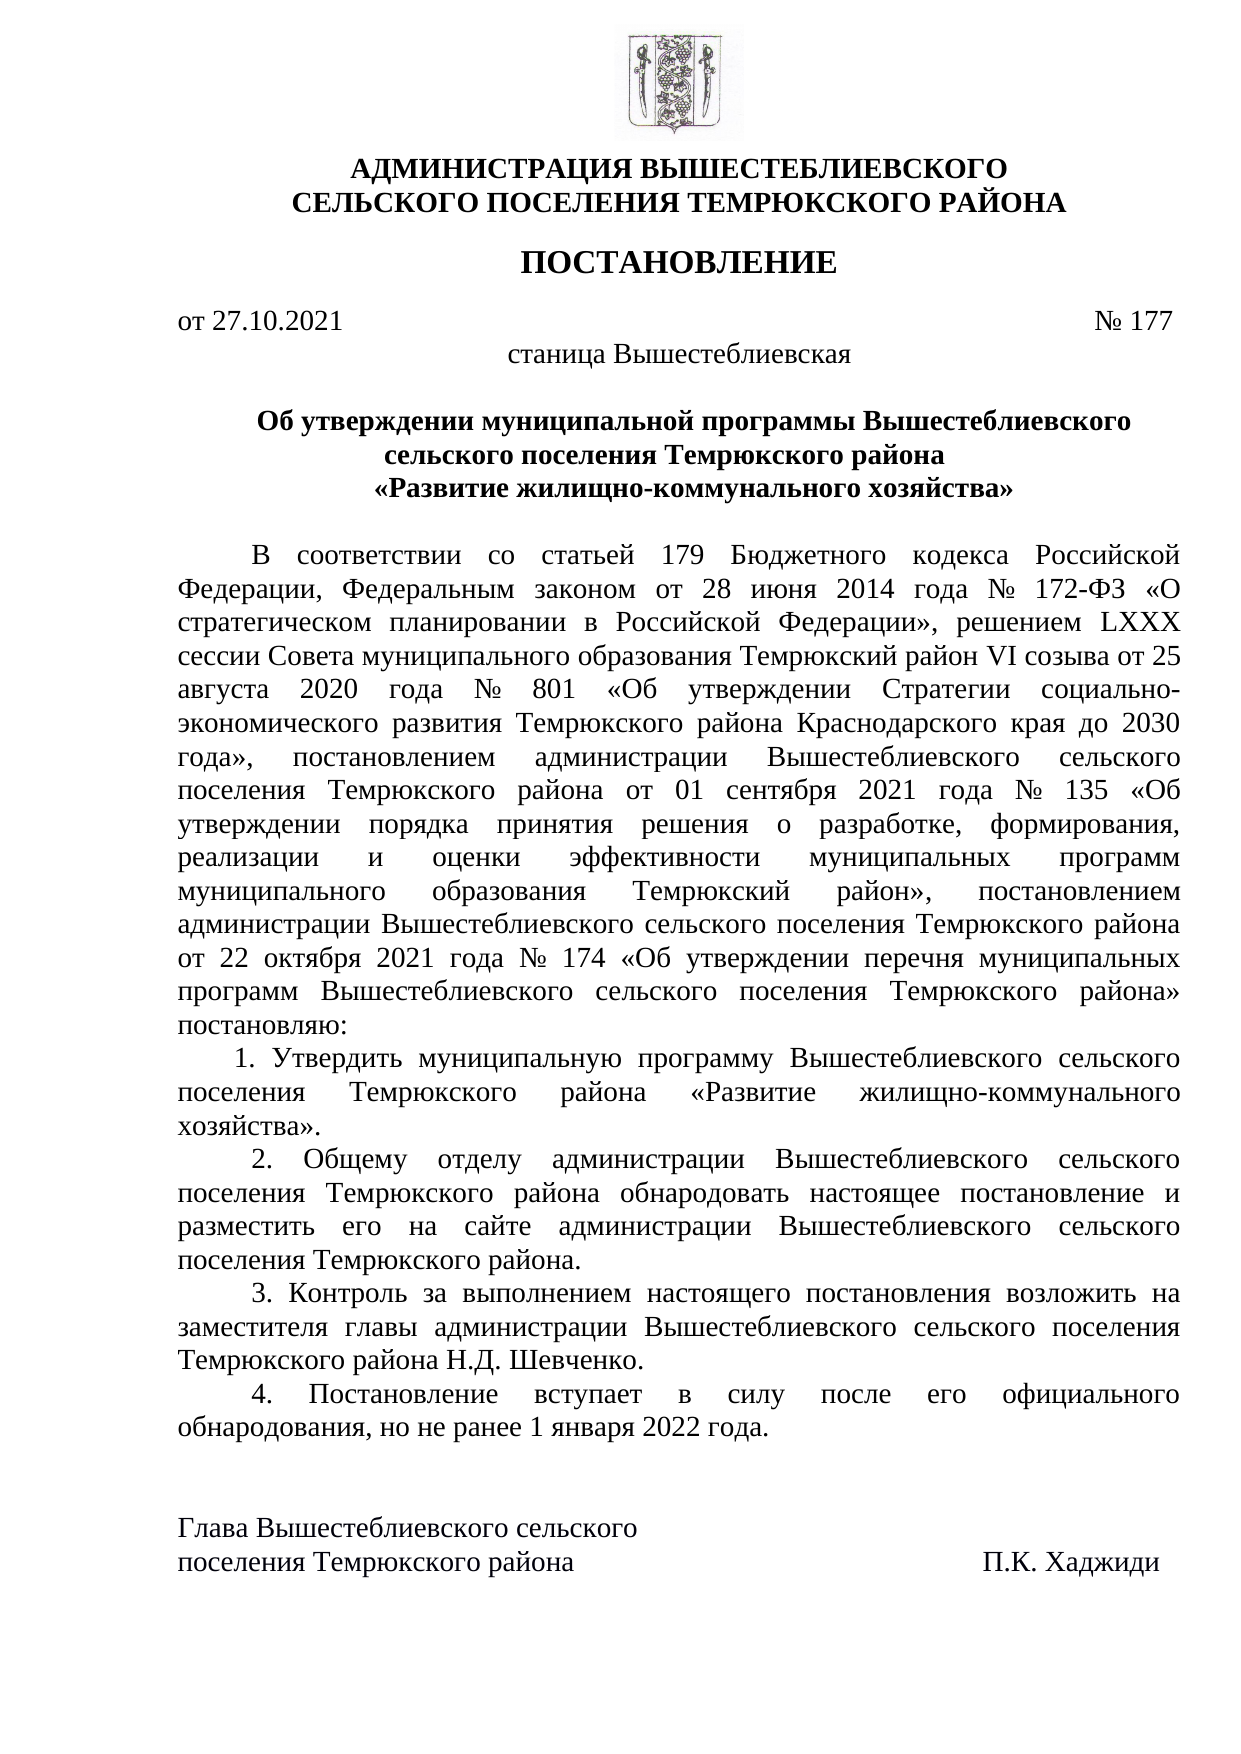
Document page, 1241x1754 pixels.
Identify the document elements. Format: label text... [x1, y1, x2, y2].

text В соответствии со статьей 179 Бюджетного кодекса Российской Федерации, Федеральным законом от 28 июня 2014 года № 172-ФЗ «О стратегическом планировании в Российской Федерации», решением LXXX сессии Совета муниципального образования Темрюкский район VI созыва от 25 августа 2020 года № 801 «Об утверждении Стратегии социально-экономического развития Темрюкского района Краснодарского края до 2030 года», постановлением администрации Вышестеблиевского сельского поселения Темрюкского района от 01 сентября 2021 года № 135 «Об утверждении порядка принятия решения о разработке, формирования, реализации и оценки эффективности муниципальных программ муниципального образования Темрюкский район», постановлением администрации Вышестеблиевского сельского поселения Темрюкского района от 22 октября 2021 года № 174 «Об утверждении перечня муниципальных программ Вышестеблиевского сельского поселения Темрюкского района» постановляю: [177, 537, 1181, 806]
text «Развитие жилищно-коммунального хозяйства» [177, 470, 1152, 504]
text от 27.10.2021 № 177 [177, 303, 1181, 336]
text поселения Темрюкского района П.К. Хаджиди [177, 1544, 1181, 1577]
text АДМИНИСТРАЦИЯ ВЫШЕСТЕБЛИЕВСКОГО [177, 152, 1181, 185]
text 1. Утвердить муниципальную программу Вышестеблиевского сельского поселения Темрюкского района «Развитие жилищно-коммунального хозяйства». [177, 1041, 1181, 1141]
text Глава Вышестеблиевского сельского [177, 1510, 1181, 1544]
text 3. Контроль за выполнением настоящего постановления возложить на заместителя главы администрации Вышестеблиевского сельского поселения Темрюкского района Н.Д. Шевченко. [177, 1275, 1181, 1376]
text 2. Общему отделу администрации Вышестеблиевского сельского поселения Темрюкского района обнародовать настоящее постановление и разместить его на сайте администрации Вышестеблиевского сельского поселения Темрюкского района. [177, 1141, 1181, 1275]
text станица Вышестеблиевская [177, 336, 1181, 370]
text 4. Постановление вступает в силу после его официального обнародования, но не ранее 1 января 2022 года. [177, 1376, 1181, 1443]
picture [614, 24, 744, 141]
text ПОСТАНОВЛЕНИЕ [177, 243, 1181, 281]
text В соответствии со статьей 179 Бюджетного кодекса Российской Федерации, Федеральным законом от 28 июня 2014 года № 172-ФЗ «О стратегическом планировании в Российской Федерации», решением LXXX сессии Совета муниципального образования Темрюкский район VI созыва от 25 августа 2020 года № 801 «Об утверждении Стратегии социально-экономического развития Темрюкского района Краснодарского края до 2030 года», постановлением администрации Вышестеблиевского сельского поселения Темрюкского района от 01 сентября 2021 года № 135 «Об утверждении порядка принятия решения о разработке, формирования, реализации и оценки эффективности муниципальных программ муниципального образования Темрюкский район», постановлением администрации Вышестеблиевского сельского поселения Темрюкского района от 22 октября 2021 года № 174 «Об утверждении перечня муниципальных программ Вышестеблиевского сельского поселения Темрюкского района» постановляю: [177, 873, 1181, 1041]
text СЕЛЬСКОГО ПОСЕЛЕНИЯ ТЕМРЮКСКОГО РАЙОНА [177, 185, 1181, 219]
text Об утверждении муниципальной программы Вышестеблиевского сельского поселения Темрюкского района [177, 403, 1152, 470]
